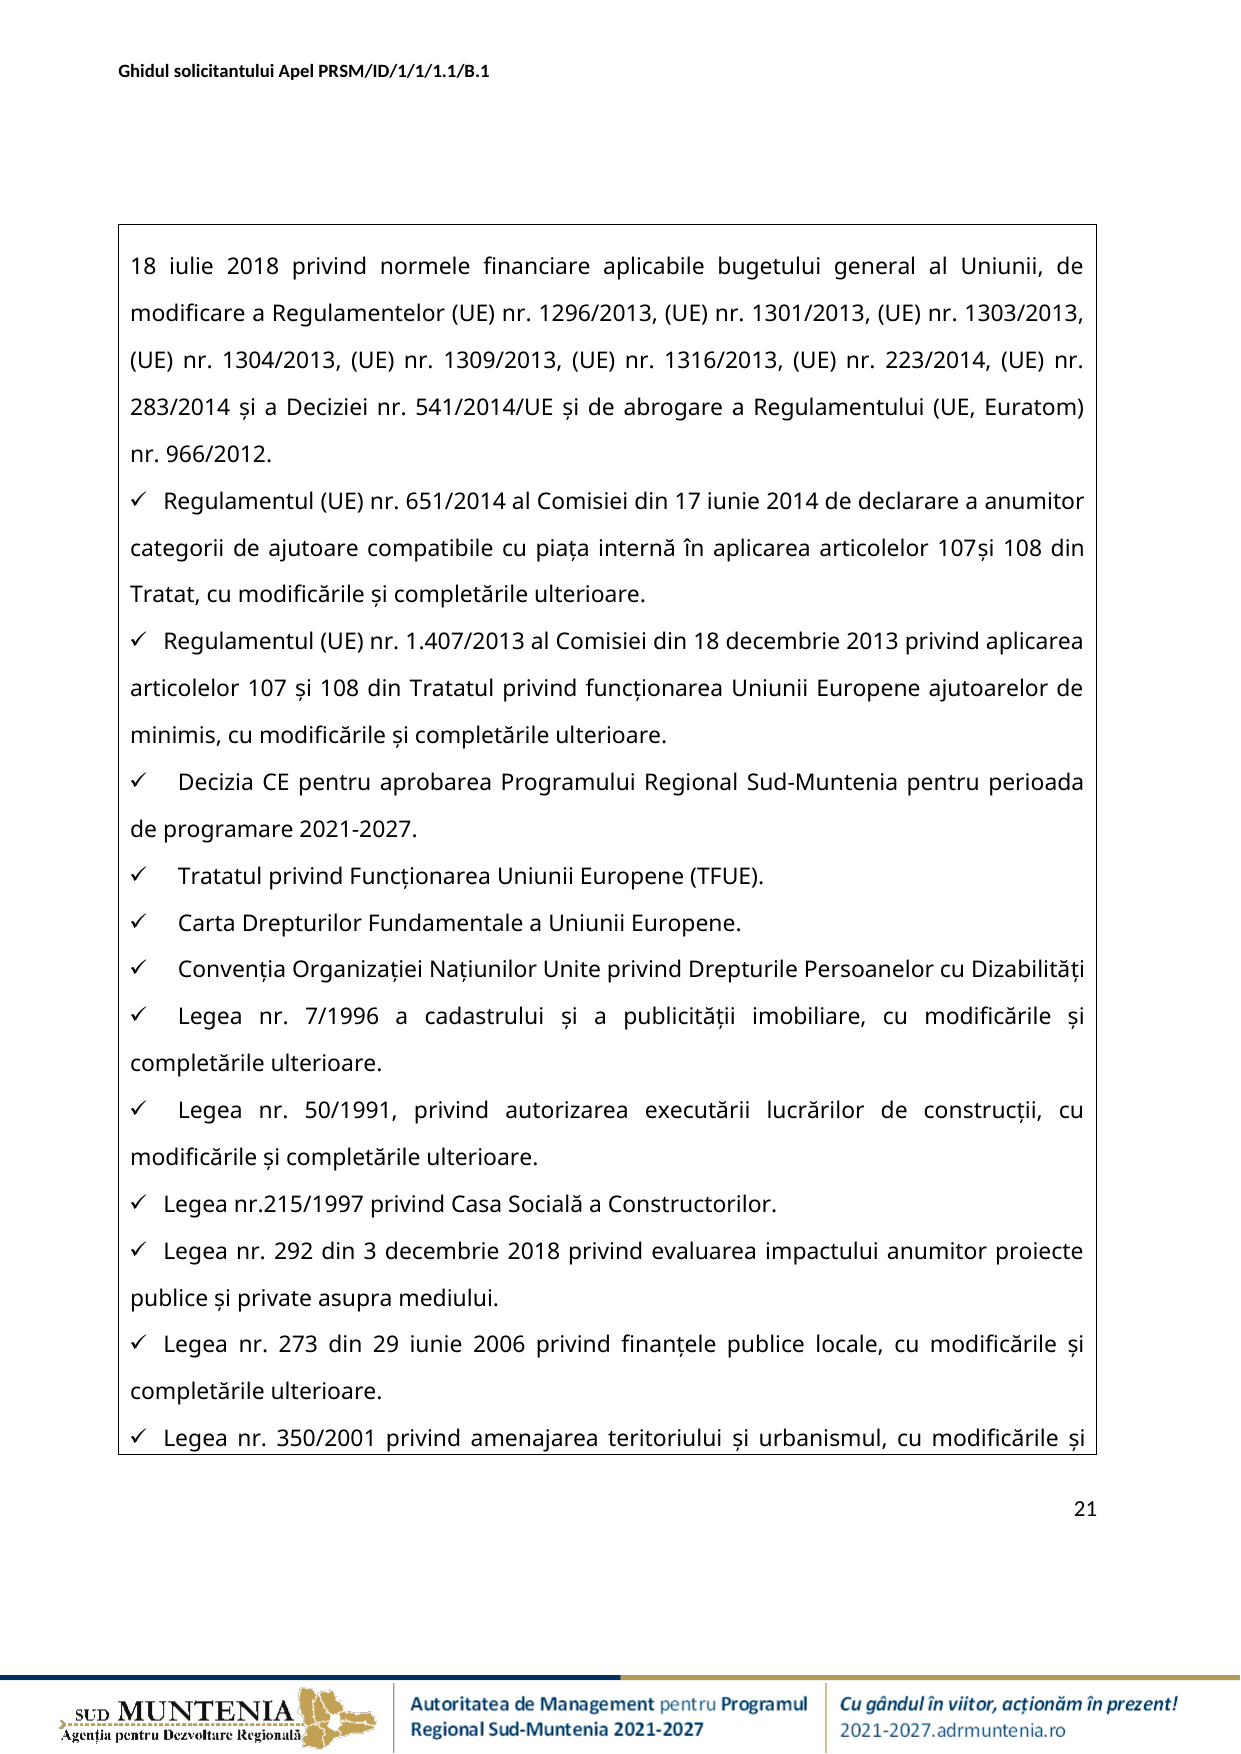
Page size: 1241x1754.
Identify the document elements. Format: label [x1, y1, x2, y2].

table_header [119, 225, 1096, 1453]
picture [0, 1675, 1241, 1754]
